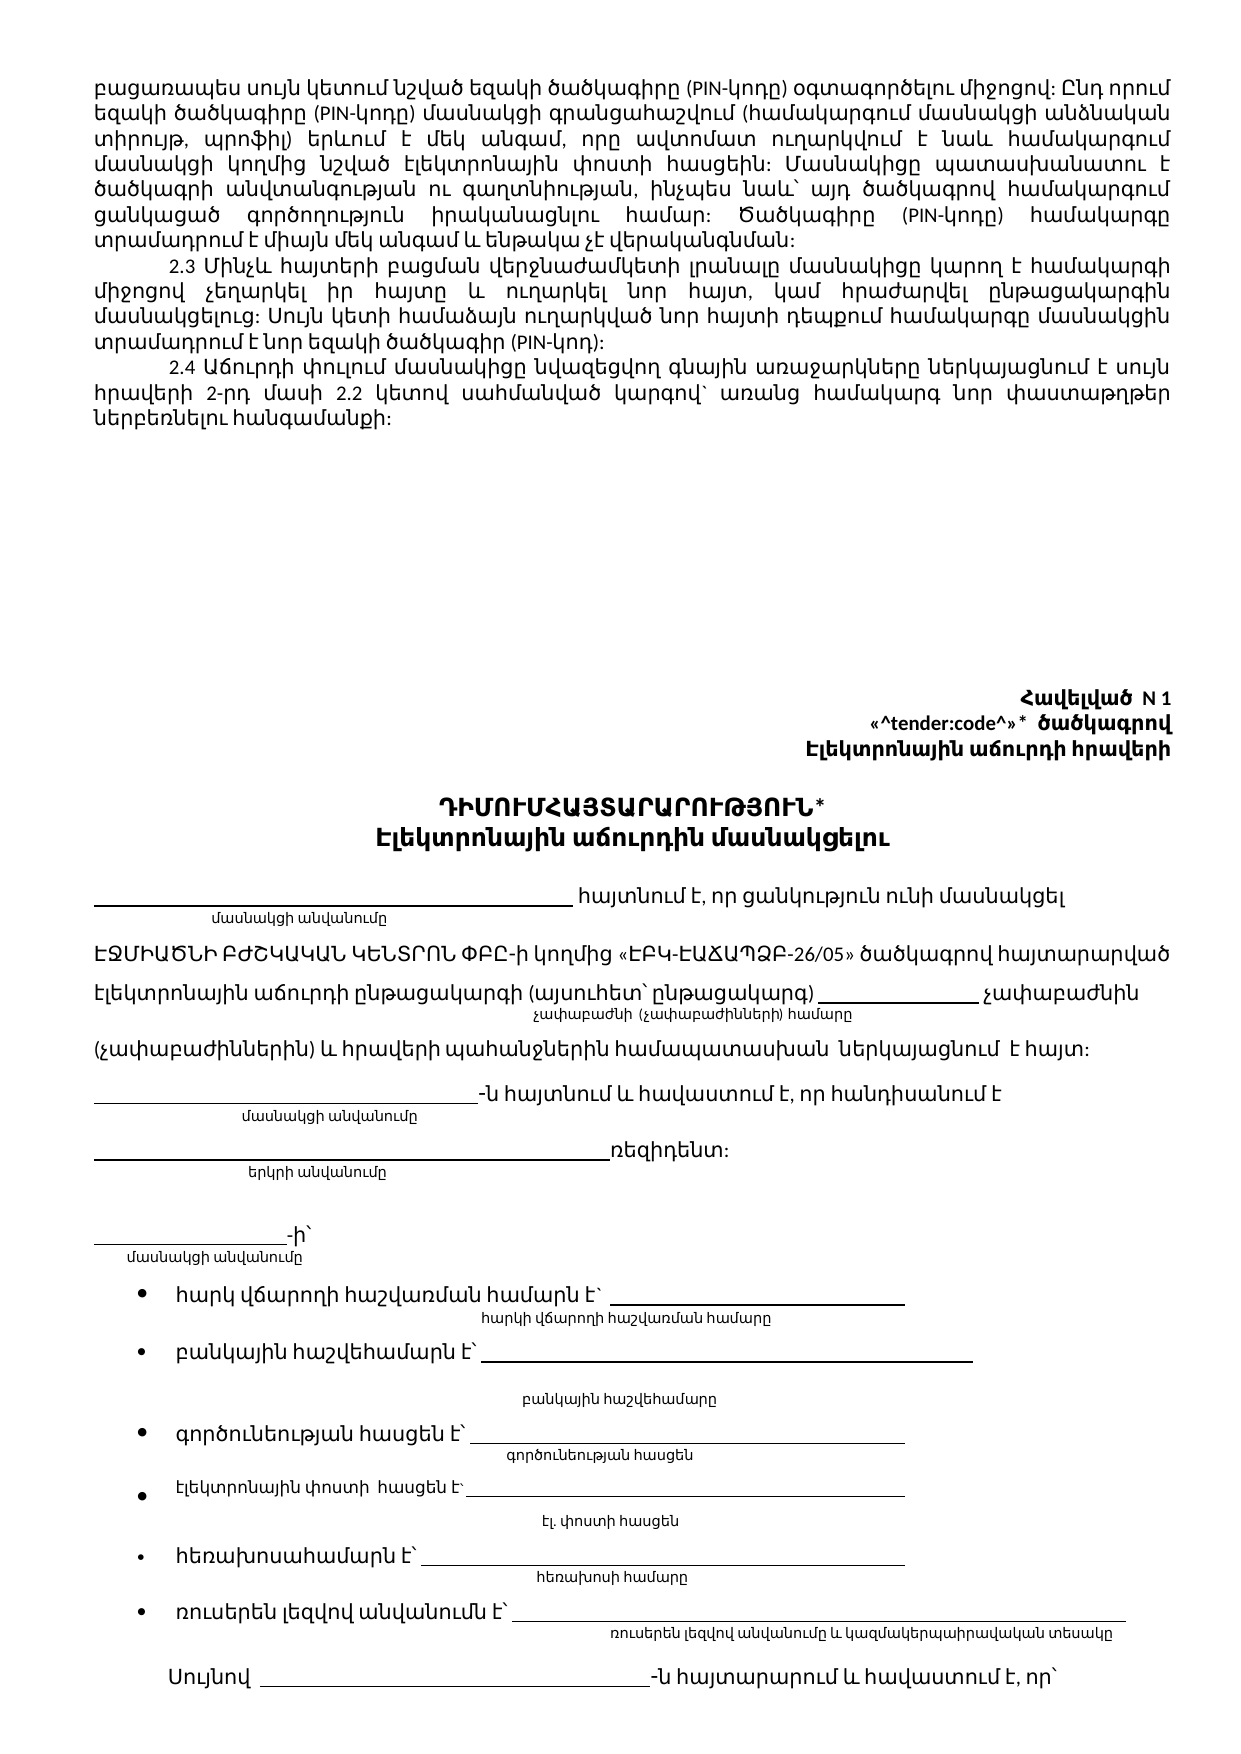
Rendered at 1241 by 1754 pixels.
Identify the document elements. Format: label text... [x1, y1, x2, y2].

list էլեկտրոնային փոստի հասցեն է՝ [138, 1477, 1171, 1512]
text 2.4 Աճուրդի փուլում մասնակիցը նվազեցվող գնային առաջարկները ներկայացնում է սույն հրավերի 2-րդ մասի 2.2 կետով սահմանված կարգով` առանց համակարգ նոր փաստաթղթեր ներբեռնելու հանգամանքի: [94, 354, 1171, 431]
text «^tender:code^»* ծածկագրով [94, 710, 1171, 736]
text ռուսերեն լեզվով անվանումը և կազմակերպաիրավական տեսակը [536, 1624, 1171, 1655]
text 2.3 Մինչև հայտերի բացման վերջնաժամկետի լրանալը մասնակիցը կարող է համակարգի միջոցով չեղարկել իր հայտը և ուղարկել նոր հայտ, կամ հրաժարվել ընթացակարգին մասնակցելուց: Սույն կետի համաձայն ուղարկված նոր հայտի դեպքում համակարգը մասնակցին տրամադրում է նոր եզակի ծածկագիր (PIN-կոդ): [94, 253, 1171, 354]
list ռուսերեն լեզվով անվանումն է՝ [138, 1599, 1171, 1624]
text գործունեության հասցեն [94, 1446, 1171, 1477]
text Հավելված N 1 [94, 685, 1171, 710]
text հեռախոսի համարը [462, 1568, 1171, 1599]
list բանկային հաշվեհամարն է՝ [138, 1339, 1171, 1390]
text ԴԻՄՈՒՄՀԱՅՏԱՐԱՐՈՒԹՅՈՒՆ* [94, 792, 1171, 822]
text հարկի վճարողի հաշվառման համարը [94, 1309, 1171, 1339]
text -ն հայտնում և հավաստում է, որ հանդիսանում է [94, 1077, 1171, 1107]
text չափաբաժնի (չափաբաժինների) համարը [94, 1005, 1171, 1036]
subtitle Էլեկտրոնային աճուրդին մասնակցելու [94, 822, 1171, 853]
text (չափաբաժիններին) և հրավերի պահանջներին համապատասխան ներկայացնում է հայտ: [94, 1036, 1171, 1061]
text -ի՝ [94, 1222, 1171, 1248]
list հեռախոսահամարն է՝ [138, 1543, 1171, 1568]
text երկրի անվանումը [94, 1163, 1171, 1194]
text մասնակցի անվանումը [94, 909, 1171, 939]
text Սույնով -ն հայտարարում և հավաստում է, որ՝ [94, 1660, 1171, 1691]
text բանկային հաշվեհամարը [94, 1390, 1171, 1421]
text մասնակցի անվանումը [94, 1107, 1171, 1138]
text հայտնում է, որ ցանկություն ունի մասնակցել [94, 883, 1171, 909]
text ԷՋՄԻԱԾՆԻ ԲԺՇԿԱԿԱՆ ԿԵՆՏՐՈՆ ՓԲԸ-ի կողմից «ԷԲԿ-ԷԱՃԱՊՁԲ-26/05» ծածկագրով հայտարարված [94, 939, 1171, 967]
text Էլեկտրոնային աճուրդի հրավերի [94, 736, 1171, 761]
list գործունեության հասցեն է՝ [138, 1421, 1171, 1446]
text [94, 75, 1171, 253]
text էլ. փոստի հասցեն [94, 1512, 1171, 1543]
text էլեկտրոնային աճուրդի ընթացակարգի (այսուհետ՝ ընթացակարգ) չափաբաժնին [94, 980, 1171, 1005]
text ռեզիդենտ: [94, 1138, 1171, 1163]
list հարկ վճարողի հաշվառման համարն է` [138, 1278, 1171, 1309]
text մասնակցի անվանումը [94, 1248, 1171, 1278]
